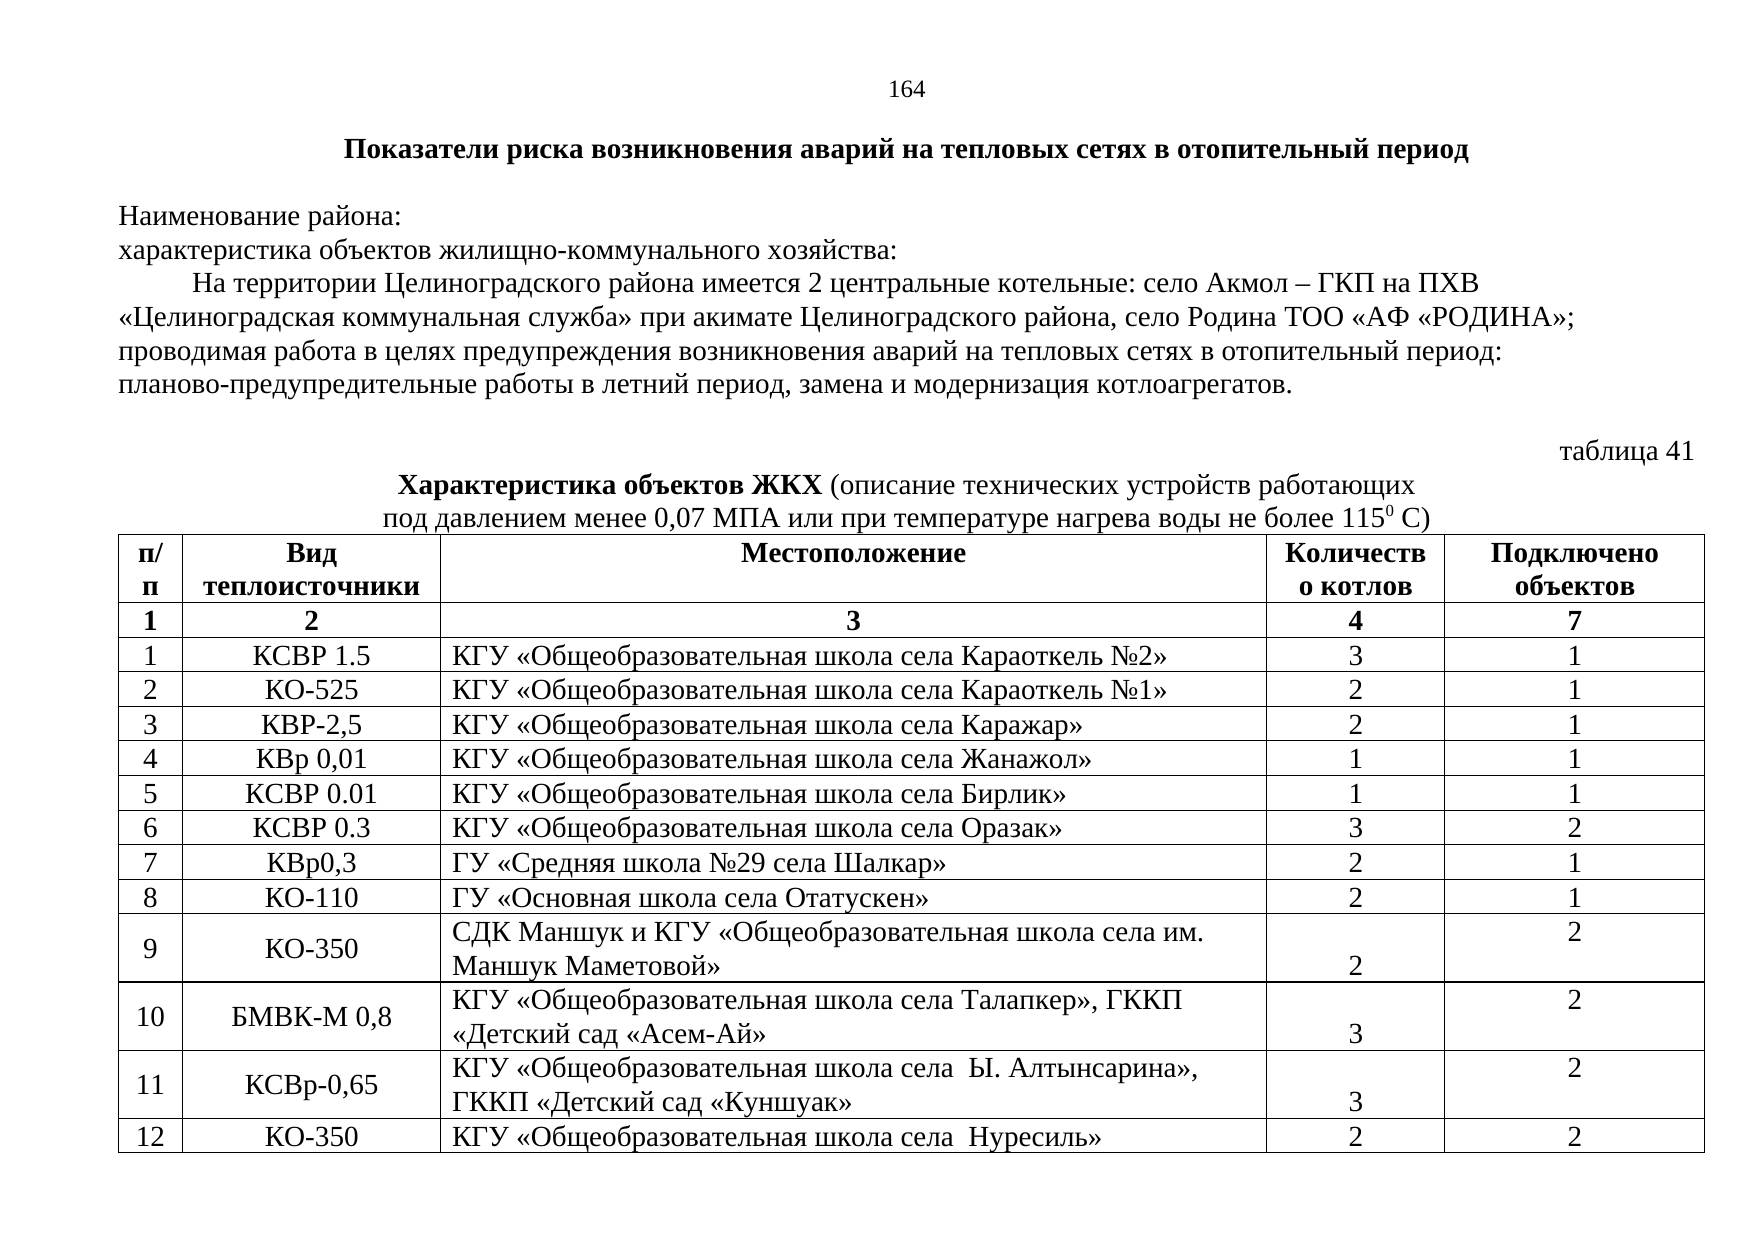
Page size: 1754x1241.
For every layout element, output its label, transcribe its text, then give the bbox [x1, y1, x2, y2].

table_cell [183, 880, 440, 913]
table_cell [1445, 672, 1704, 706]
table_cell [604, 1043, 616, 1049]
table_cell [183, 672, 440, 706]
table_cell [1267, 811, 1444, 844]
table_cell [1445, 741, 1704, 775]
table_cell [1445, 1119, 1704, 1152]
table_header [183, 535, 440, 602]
text Показатели риска возникновения аварий на тепловых сетях в отопительный период [118, 131, 1695, 165]
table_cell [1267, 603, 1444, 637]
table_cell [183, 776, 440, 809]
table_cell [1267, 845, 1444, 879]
text планово-предупредительные работы в летний период, замена и модернизация котлоагрегатов. [118, 366, 1695, 400]
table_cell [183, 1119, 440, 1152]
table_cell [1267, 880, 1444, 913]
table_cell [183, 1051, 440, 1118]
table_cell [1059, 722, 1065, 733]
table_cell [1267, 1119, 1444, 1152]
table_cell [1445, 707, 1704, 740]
text Характеристика объектов ЖКХ (описание технических устройств работающих [118, 467, 1695, 500]
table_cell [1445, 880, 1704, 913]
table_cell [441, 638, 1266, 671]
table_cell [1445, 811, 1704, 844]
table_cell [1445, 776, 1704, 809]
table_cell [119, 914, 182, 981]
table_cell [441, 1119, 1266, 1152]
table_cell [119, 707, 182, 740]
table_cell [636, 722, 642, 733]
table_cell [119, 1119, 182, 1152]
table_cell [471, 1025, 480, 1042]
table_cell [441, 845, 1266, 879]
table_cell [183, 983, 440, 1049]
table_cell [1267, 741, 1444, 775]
text характеристика объектов жилищно-коммунального хозяйства: [118, 232, 1695, 266]
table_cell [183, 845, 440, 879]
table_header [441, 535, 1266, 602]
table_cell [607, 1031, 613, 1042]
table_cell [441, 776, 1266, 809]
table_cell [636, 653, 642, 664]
text таблица 41 [118, 433, 1695, 467]
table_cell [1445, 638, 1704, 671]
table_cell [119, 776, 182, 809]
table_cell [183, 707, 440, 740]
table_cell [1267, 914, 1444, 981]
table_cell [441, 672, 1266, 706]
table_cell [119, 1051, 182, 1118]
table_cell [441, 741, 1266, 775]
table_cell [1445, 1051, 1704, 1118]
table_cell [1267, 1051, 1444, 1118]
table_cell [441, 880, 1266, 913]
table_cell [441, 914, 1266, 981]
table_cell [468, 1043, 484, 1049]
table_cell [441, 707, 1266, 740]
text проводимая работа в целях предупреждения возникновения аварий на тепловых сетях в отопительный период: [118, 333, 1695, 366]
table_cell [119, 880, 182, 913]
text На территории Целиноградского района имеется 2 центральные котельные: село Акмол – ГКП на ПХВ «Целиноградская коммунальная служба» при акимате Целиноградского района, село Родина ТОО «АФ «РОДИНА»; [118, 266, 1695, 333]
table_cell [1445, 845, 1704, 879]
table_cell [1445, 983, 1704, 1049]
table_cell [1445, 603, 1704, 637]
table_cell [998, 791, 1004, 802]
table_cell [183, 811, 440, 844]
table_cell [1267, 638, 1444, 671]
text Наименование района: [118, 198, 1695, 232]
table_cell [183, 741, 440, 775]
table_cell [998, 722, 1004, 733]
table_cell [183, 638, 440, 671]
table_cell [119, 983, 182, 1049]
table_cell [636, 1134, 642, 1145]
text под давлением менее 0,07 МПА или при температуре нагрева воды не более 1150 С) [118, 500, 1695, 534]
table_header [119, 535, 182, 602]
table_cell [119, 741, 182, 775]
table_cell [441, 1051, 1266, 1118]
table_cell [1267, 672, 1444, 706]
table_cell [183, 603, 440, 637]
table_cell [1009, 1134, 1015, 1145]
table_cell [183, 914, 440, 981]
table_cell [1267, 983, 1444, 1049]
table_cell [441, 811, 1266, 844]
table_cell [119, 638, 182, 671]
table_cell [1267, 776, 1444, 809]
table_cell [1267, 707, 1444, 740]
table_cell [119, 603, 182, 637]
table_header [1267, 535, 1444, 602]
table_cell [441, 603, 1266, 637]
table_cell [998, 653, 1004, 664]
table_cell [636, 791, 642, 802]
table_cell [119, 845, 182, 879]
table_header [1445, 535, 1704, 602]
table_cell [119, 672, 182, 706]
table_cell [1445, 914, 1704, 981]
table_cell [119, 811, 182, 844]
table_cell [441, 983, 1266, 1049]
